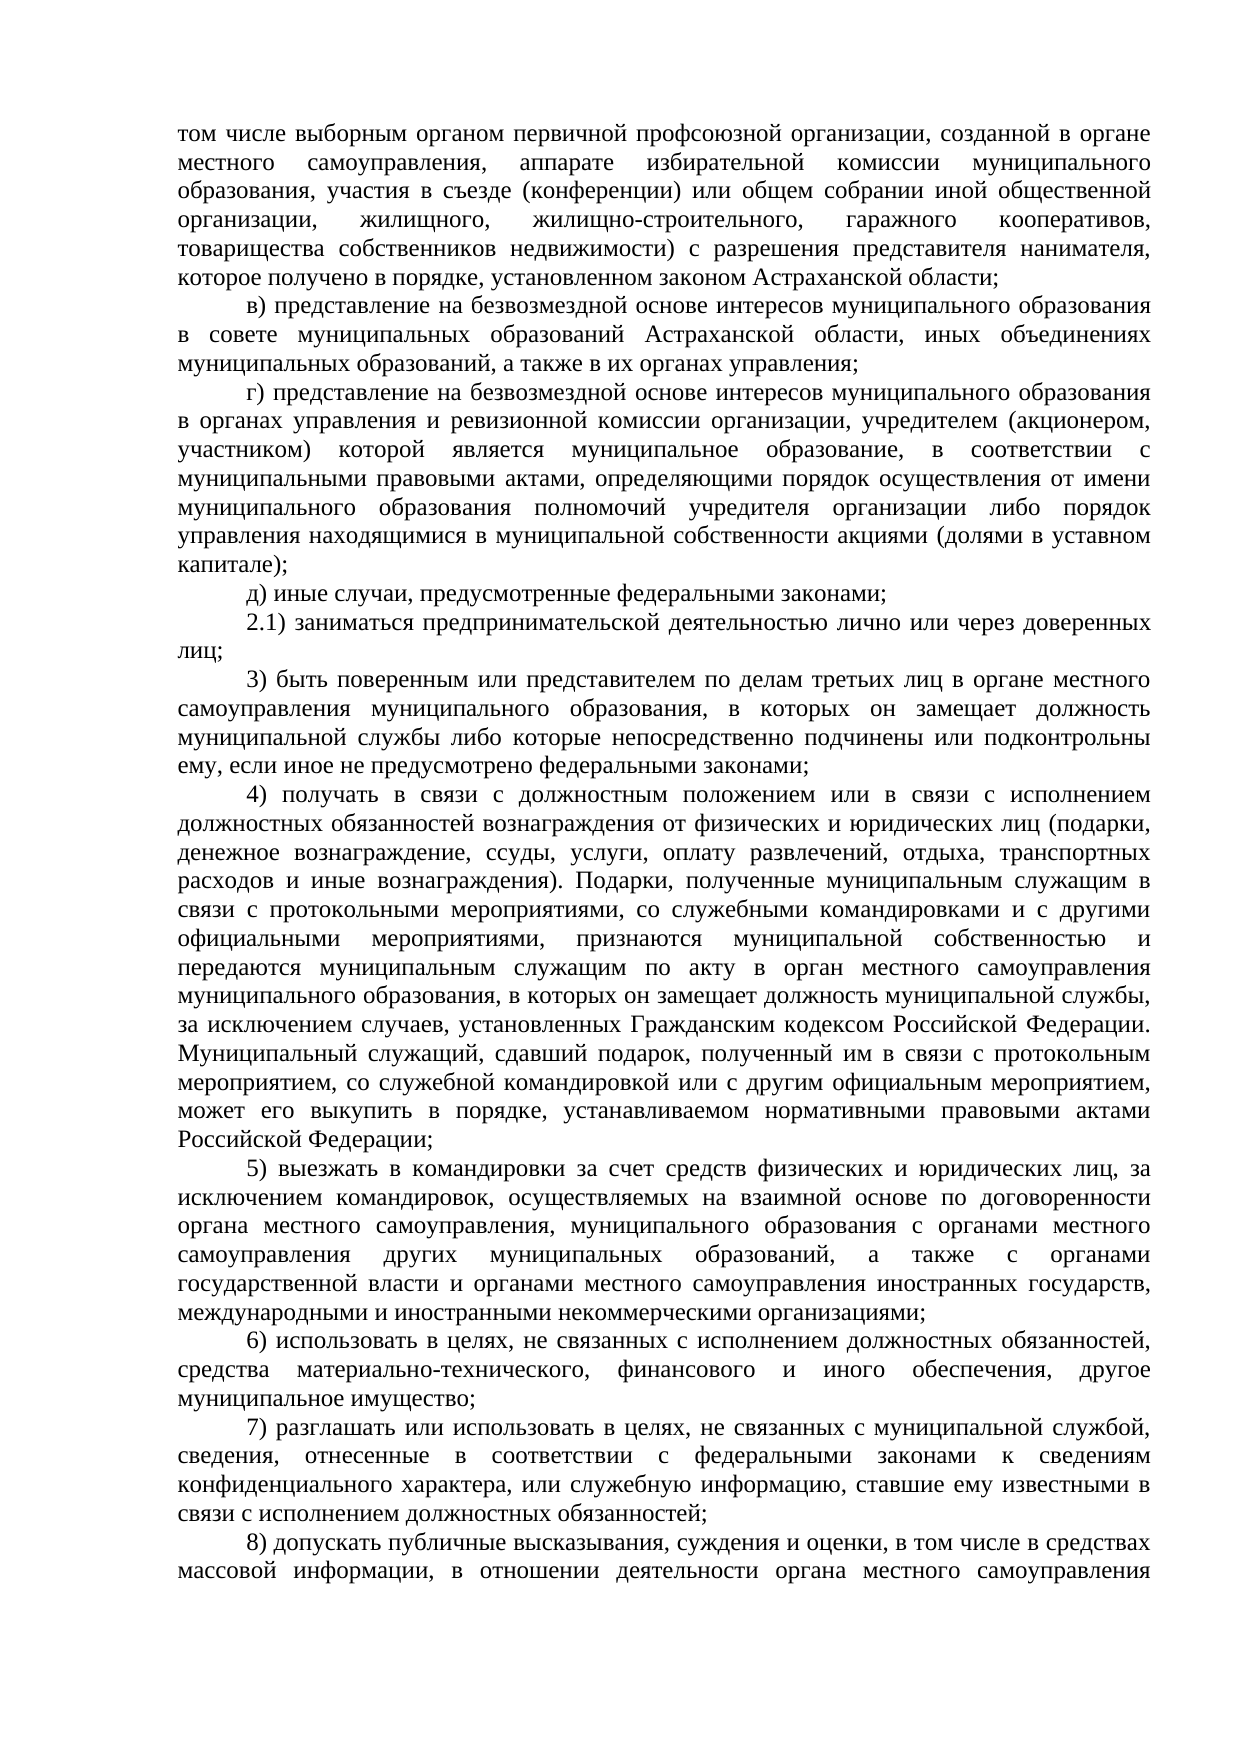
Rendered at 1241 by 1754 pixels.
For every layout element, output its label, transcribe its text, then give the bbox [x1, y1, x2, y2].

text 5) выезжать в командировки за счет средств физических и юридических лиц, за исключением командировок, осуществляемых на взаимной основе по договоренности органа местного самоуправления, муниципального образования с органами местного самоуправления других муниципальных образований, а также с органами государственной власти и органами местного самоуправления иностранных государств, международными и иностранными некоммерческими организациями; [177, 1153, 1152, 1326]
text 2.1) заниматься предпринимательской деятельностью лично или через доверенных лиц; [177, 607, 1152, 664]
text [177, 1527, 1152, 1584]
text 6) использовать в целях, не связанных с исполнением должностных обязанностей, средства материально-технического, финансового и иного обеспечения, другое муниципальное имущество; [177, 1326, 1152, 1412]
text в) представление на безвозмездной основе интересов муниципального образования в совете муниципальных образований Астраханской области, иных объединениях муниципальных образований, а также в их органах управления; [177, 291, 1152, 377]
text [177, 118, 1152, 291]
text 4) получать в связи с должностным положением или в связи с исполнением должностных обязанностей вознаграждения от физических и юридических лиц (подарки, денежное вознаграждение, ссуды, услуги, оплату развлечений, отдыха, транспортных расходов и иные вознаграждения). Подарки, полученные муниципальным служащим в связи с протокольными мероприятиями, со служебными командировками и с другими официальными мероприятиями, признаются муниципальной собственностью и передаются муниципальным служащим по акту в орган местного самоуправления муниципального образования, в которых он замещает должность муниципальной службы, за исключением случаев, установленных Гражданским кодексом Российской Федерации. Муниципальный служащий, сдавший подарок, полученный им в связи с протокольным мероприятием, со служебной командировкой или с другим официальным мероприятием, может его выкупить в порядке, устанавливаемом нормативными правовыми актами Российской Федерации; [177, 779, 1152, 1153]
text 7) разглашать или использовать в целях, не связанных с муниципальной службой, сведения, отнесенные в соответствии с федеральными законами к сведениям конфиденциального характера, или служебную информацию, ставшие ему известными в связи с исполнением должностных обязанностей; [177, 1412, 1152, 1527]
text 3) быть поверенным или представителем по делам третьих лиц в органе местного самоуправления муниципального образования, в которых он замещает должность муниципальной службы либо которые непосредственно подчинены или подконтрольны ему, если иное не предусмотрено федеральными законами; [177, 664, 1152, 779]
text д) иные случаи, предусмотренные федеральными законами; [177, 578, 1152, 607]
text г) представление на безвозмездной основе интересов муниципального образования в органах управления и ревизионной комиссии организации, учредителем (акционером, участником) которой является муниципальное образование, в соответствии с муниципальными правовыми актами, определяющими порядок осуществления от имени муниципального образования полномочий учредителя организации либо порядок управления находящимися в муниципальной собственности акциями (долями в уставном капитале); [177, 377, 1152, 578]
